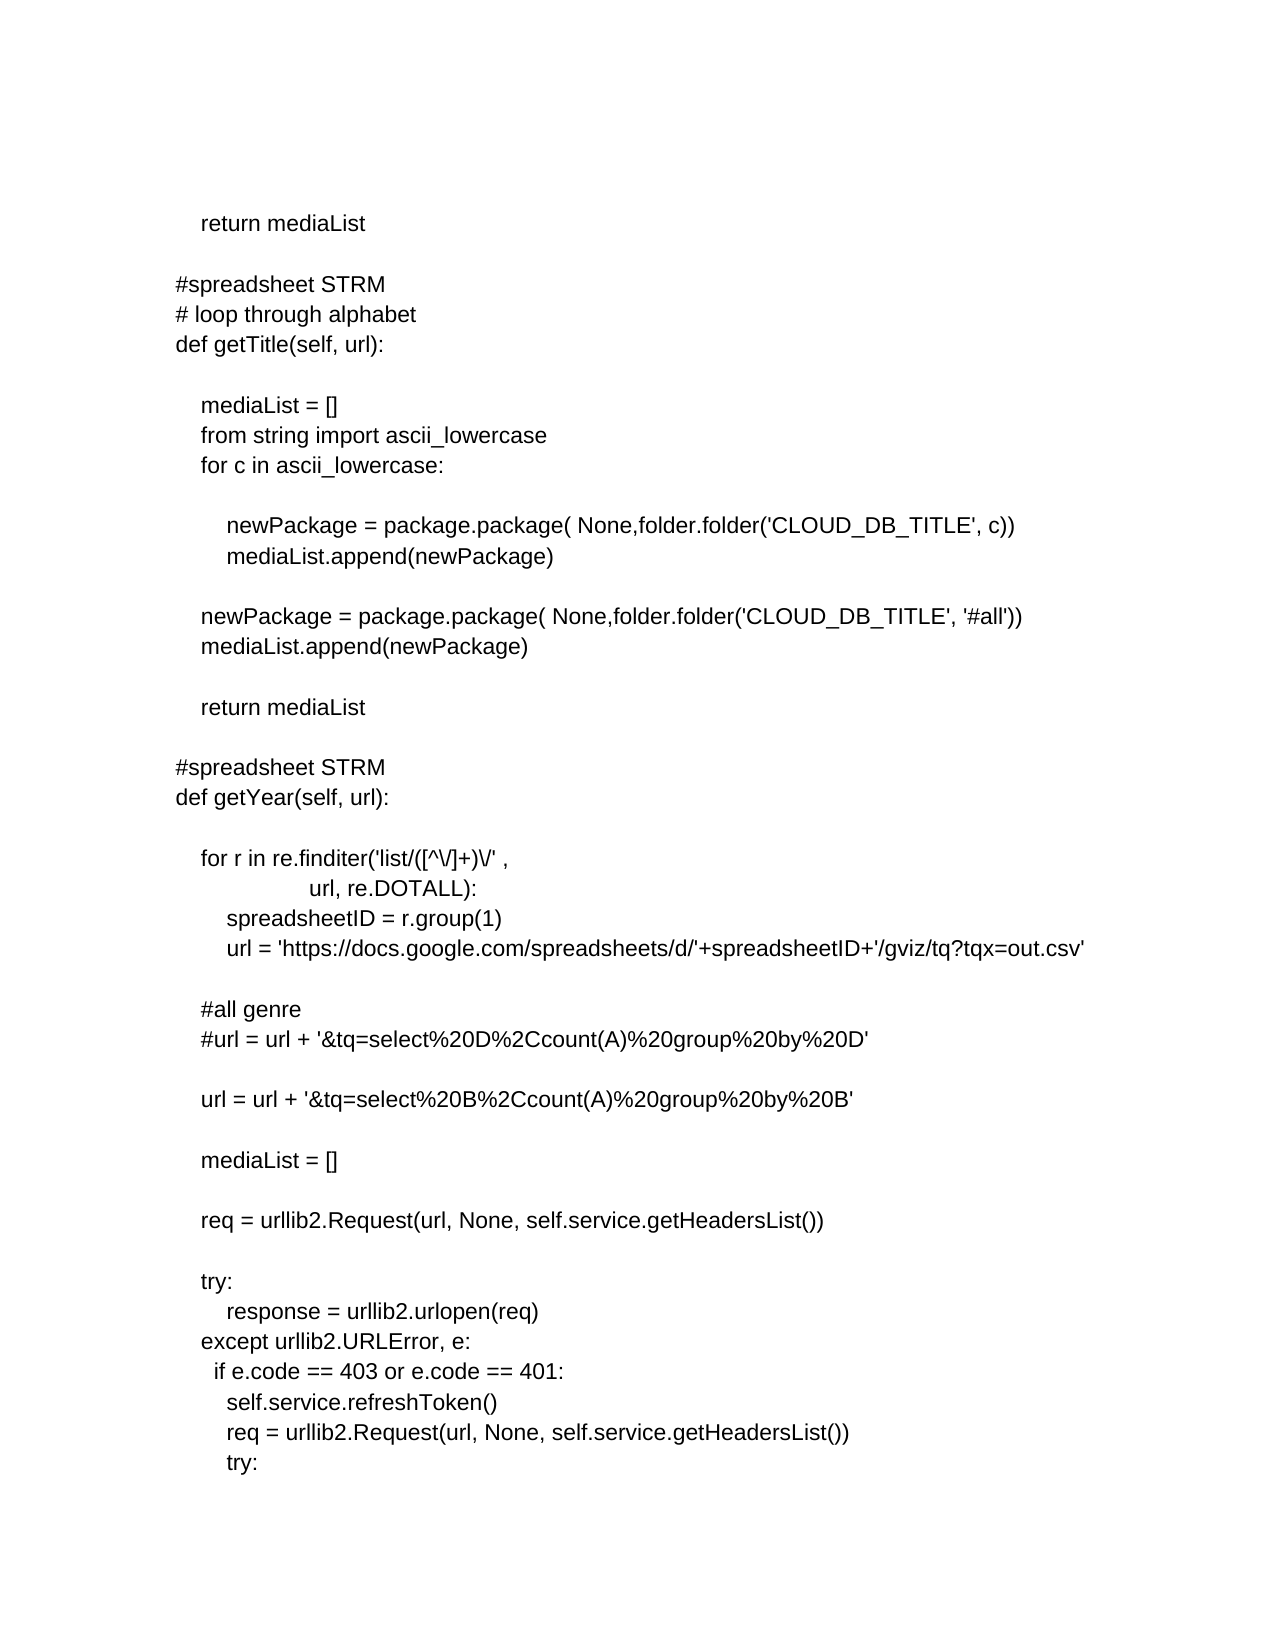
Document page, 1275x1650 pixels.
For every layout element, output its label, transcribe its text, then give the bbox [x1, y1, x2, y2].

text mediaList = [] [150, 1147, 1125, 1173]
text try: [150, 1268, 1125, 1294]
text url = url + '&tq=select%20B%2Ccount(A)%20group%20by%20B' [150, 1086, 1125, 1113]
text return mediaList [150, 694, 1125, 720]
text newPackage = package.package( None,folder.folder('CLOUD_DB_TITLE', '#all')) [150, 603, 1125, 629]
text if e.code == 403 or e.code == 401: [150, 1358, 1125, 1385]
text #spreadsheet STRM [150, 271, 1125, 297]
text for c in ascii_lowercase: [150, 452, 1125, 478]
text url, re.DOTALL): [150, 875, 1125, 901]
text for r in re.finditer('list/([^\/]+)\/' , [150, 845, 1125, 871]
text self.service.refreshToken() [150, 1388, 1125, 1415]
text except urllib2.URLError, e: [150, 1328, 1125, 1354]
text try: [150, 1449, 1125, 1475]
text req = urllib2.Request(url, None, self.service.getHeadersList()) [150, 1419, 1125, 1445]
text # loop through alphabet [150, 301, 1125, 327]
text mediaList.append(newPackage) [150, 633, 1125, 660]
text def getYear(self, url): [150, 784, 1125, 811]
text response = urllib2.urlopen(req) [150, 1298, 1125, 1324]
text mediaList.append(newPackage) [150, 543, 1125, 569]
text req = urllib2.Request(url, None, self.service.getHeadersList()) [150, 1207, 1125, 1234]
text #url = url + '&tq=select%20D%2Ccount(A)%20group%20by%20D' [150, 1026, 1125, 1052]
text def getTitle(self, url): [150, 331, 1125, 358]
text newPackage = package.package( None,folder.folder('CLOUD_DB_TITLE', c)) [150, 512, 1125, 539]
text spreadsheetID = r.group(1) [150, 905, 1125, 932]
text #spreadsheet STRM [150, 754, 1125, 781]
text #all genre [150, 996, 1125, 1022]
text from string import ascii_lowercase [150, 422, 1125, 448]
text return mediaList [150, 210, 1125, 237]
text mediaList = [] [150, 392, 1125, 418]
text url = 'https://docs.google.com/spreadsheets/d/'+spreadsheetID+'/gviz/tq?tqx=out.csv' [150, 935, 1125, 962]
